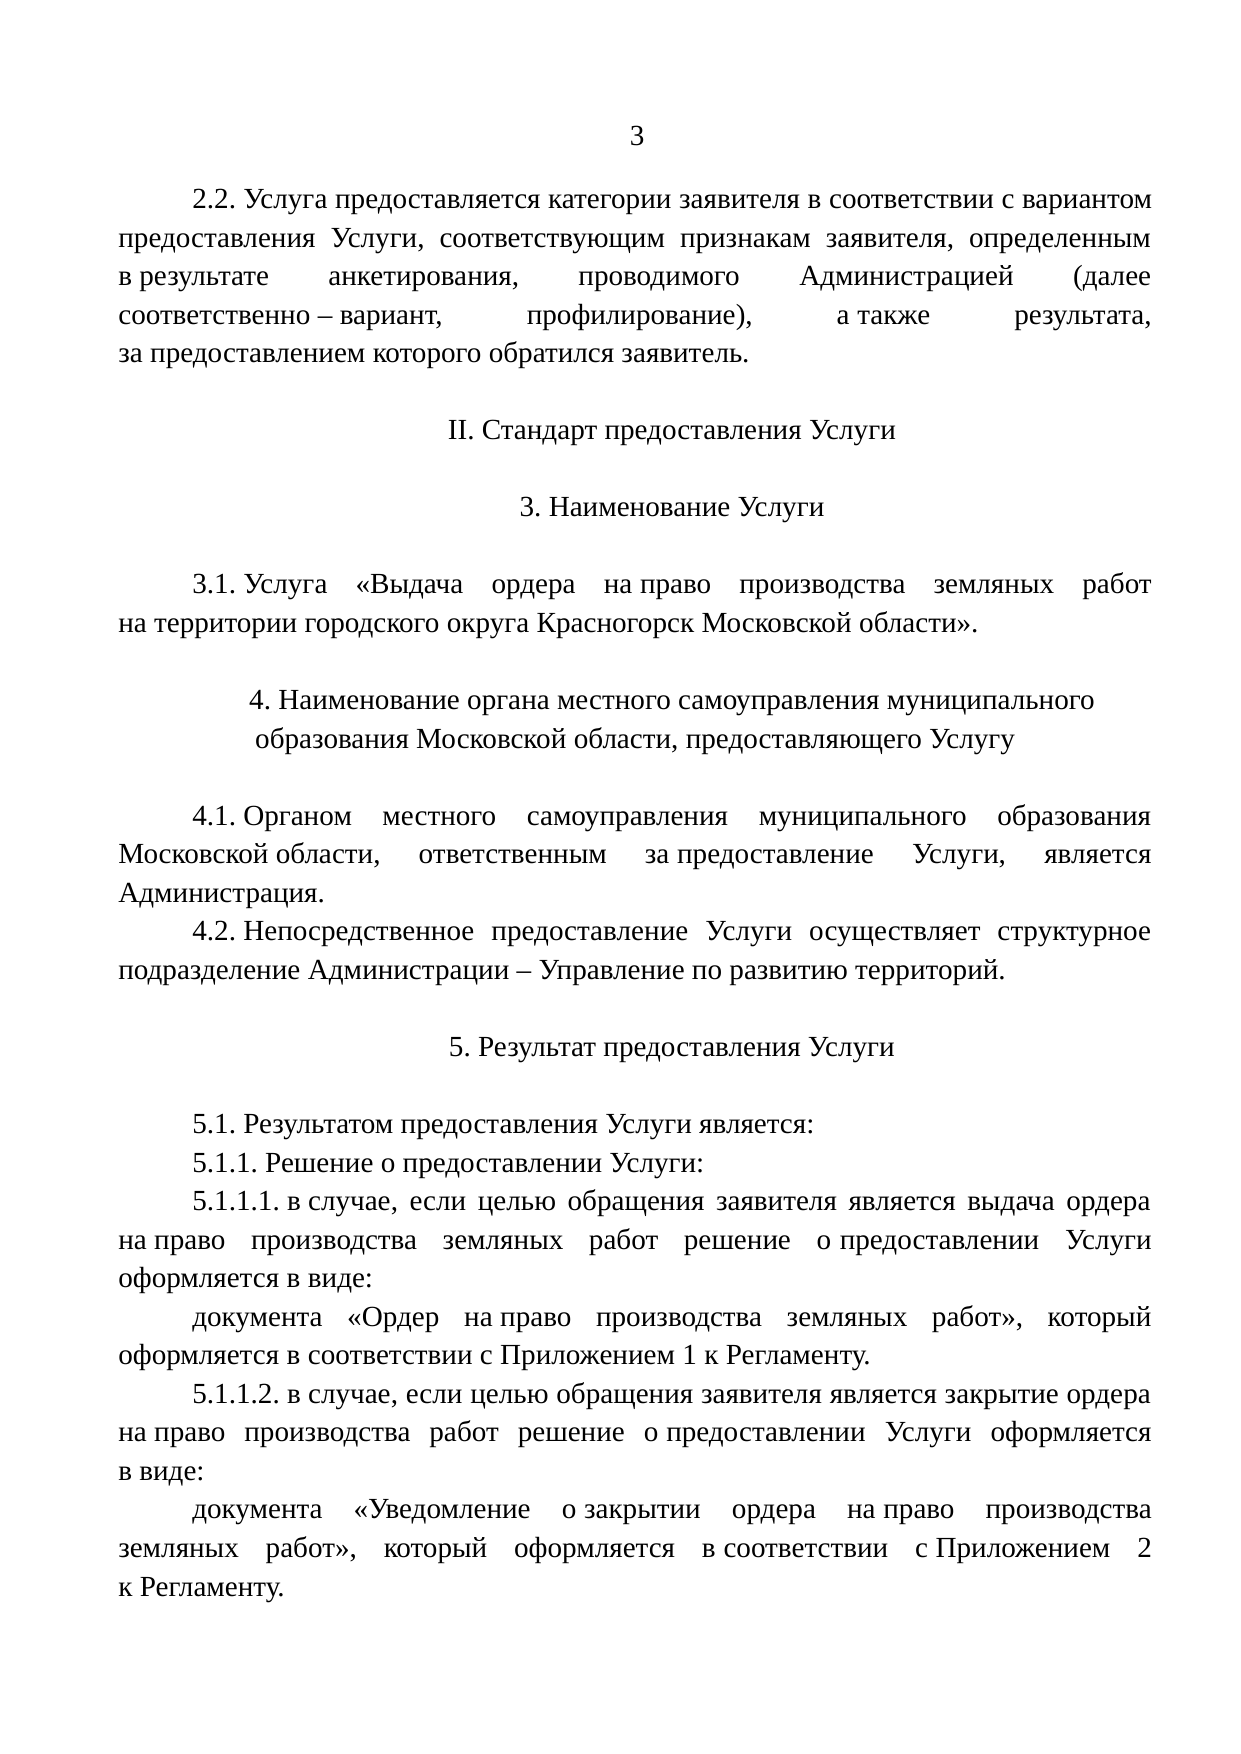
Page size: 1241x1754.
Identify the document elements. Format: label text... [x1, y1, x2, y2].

subtitle 3. Наименование Услуги [118, 489, 1152, 523]
subtitle II. Стандарт предоставления Услуги [118, 412, 1152, 446]
text документа «Уведомление о закрытии ордера на право производства земляных работ», который оформляется в соответствии с Приложением 2 к Регламенту. [118, 1492, 1152, 1602]
text 5.1.1.2. в случае, если целью обращения заявителя является закрытие ордера на право производства работ решение о предоставлении Услуги оформляется в виде: [118, 1376, 1152, 1487]
text 4.2. Непосредственное предоставление Услуги осуществляет структурное подразделение Администрации – Управление по развитию территорий. [118, 913, 1152, 986]
subtitle 5. Результат предоставления Услуги [118, 1029, 1152, 1063]
text 5.1.1.1. в случае, если целью обращения заявителя является выдача ордера на право производства земляных работ решение о предоставлении Услуги оформляется в виде: [118, 1183, 1152, 1294]
text 3.1. Услуга «Выдача ордера на право производства земляных работ на территории городского округа Красногорск Московской области». [118, 567, 1152, 639]
text 5.1.1. Решение о предоставлении Услуги: [118, 1145, 1152, 1178]
text 2.2. Услуга предоставляется категории заявителя в соответствии с вариантом предоставления Услуги, соответствующим признакам заявителя, определенным в результате анкетирования, проводимого Администрацией (далее соответственно – вариант, профилирование), а также результата, за предоставлением которого обратился заявитель. [118, 181, 1152, 369]
text 5.1. Результатом предоставления Услуги является: [118, 1106, 1152, 1140]
text документа «Ордер на право производства земляных работ», который оформляется в соответствии с Приложением 1 к Регламенту. [118, 1299, 1152, 1371]
text 4.1. Органом местного самоуправления муниципального образования Московской области, ответственным за предоставление Услуги, является Администрация. [118, 798, 1152, 908]
subtitle 4. Наименование органа местного самоуправления муниципального образования Московской области, предоставляющего Услугу [118, 682, 1152, 754]
